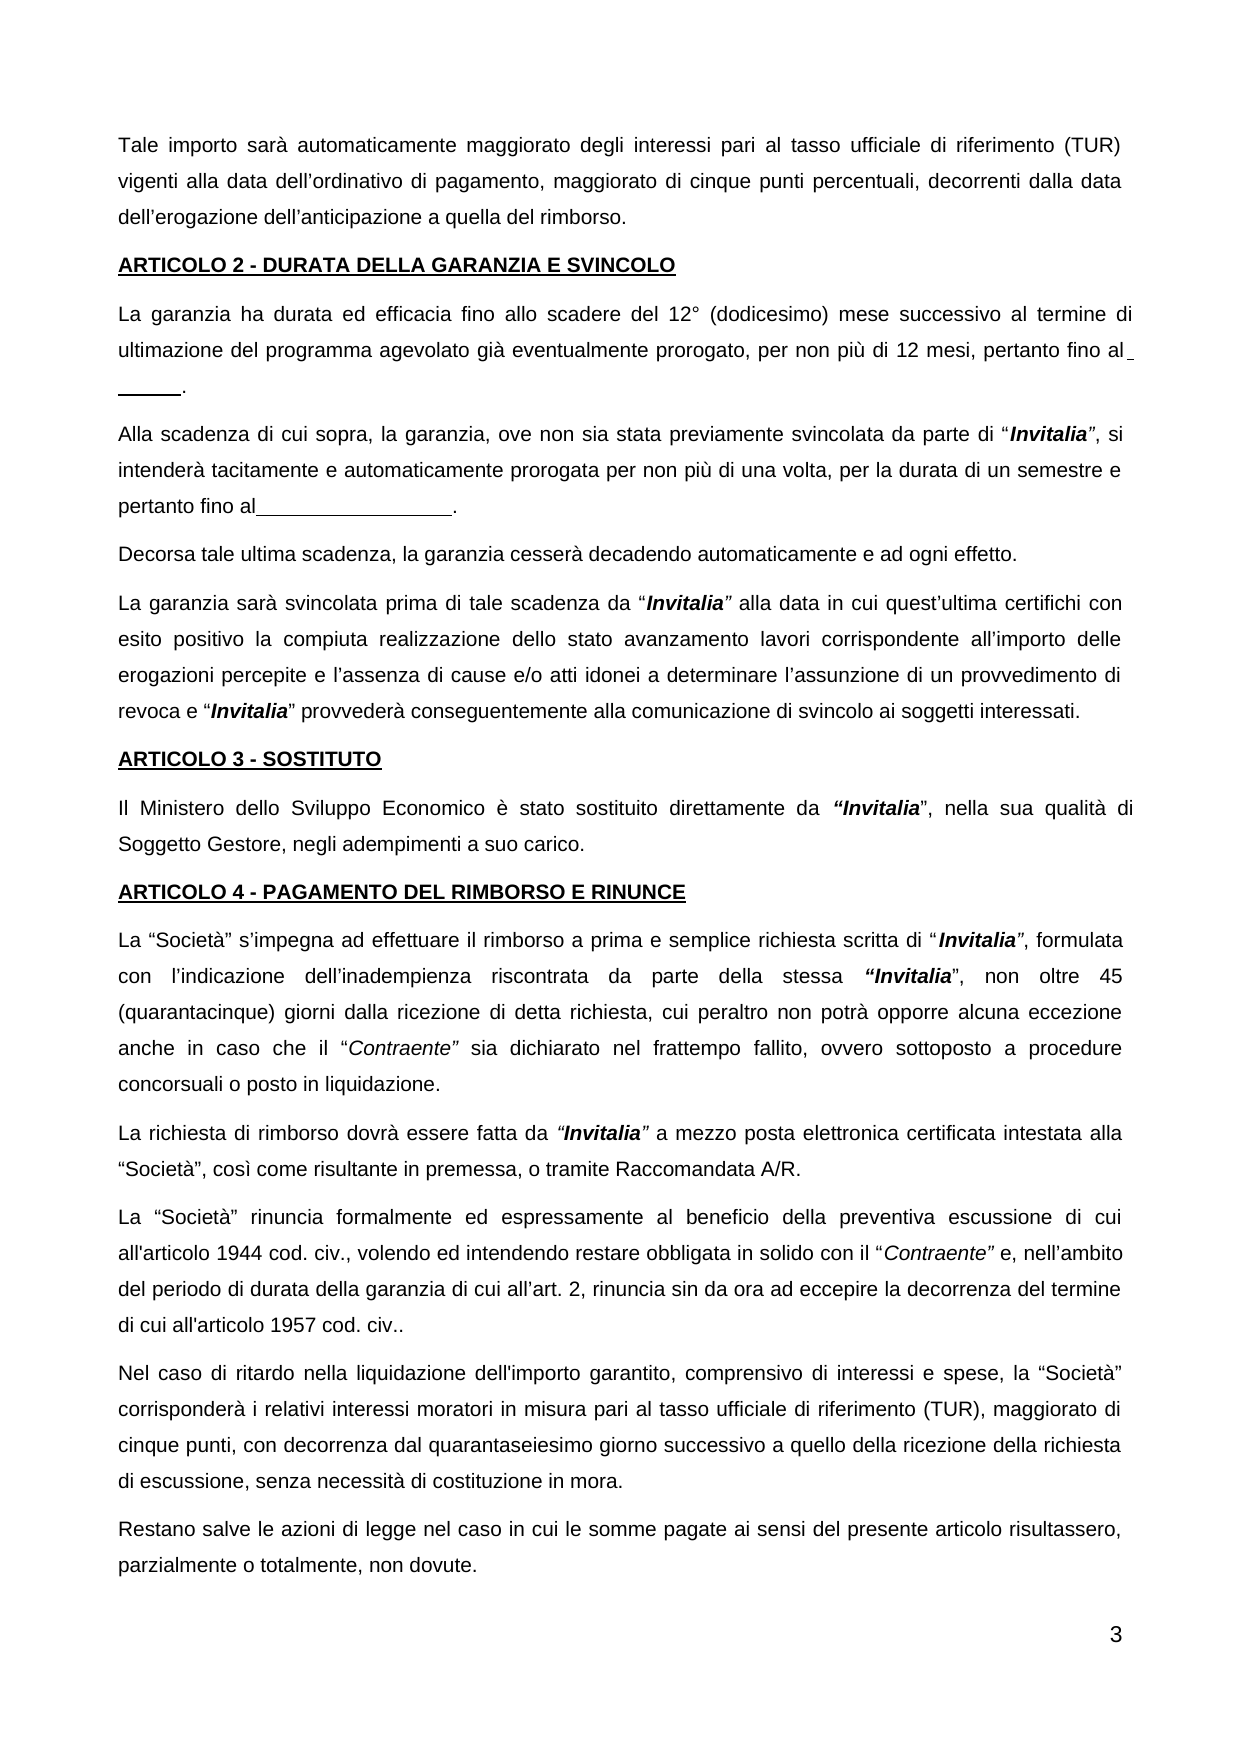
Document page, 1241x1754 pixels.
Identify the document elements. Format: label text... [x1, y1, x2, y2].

text La “Società” s’impegna ad effettuare il rimborso a prima e semplice richiesta scritta di “Invitalia”, formulata con l’indicazione dell’inadempienza riscontrata da parte della stessa “Invitalia”, non oltre 45 (quarantacinque) giorni dalla ricezione di detta richiesta, cui peraltro non potrà opporre alcuna eccezione anche in caso che il “Contraente” sia dichiarato nel frattempo fallito, ovvero sottoposto a procedure concorsuali o posto in liquidazione. [118, 928, 1123, 1096]
text Restano salve le azioni di legge nel caso in cui le somme pagate ai sensi del presente articolo risultassero, parzialmente o totalmente, non dovute. [118, 1517, 1123, 1577]
text La garanzia sarà svincolata prima di tale scadenza da “Invitalia” alla data in cui quest’ultima certifichi con esito positivo la compiuta realizzazione dello stato avanzamento lavori corrispondente all’importo delle erogazioni percepite e l’assenza di cause e/o atti idonei a determinare l’assunzione di un provvedimento di revoca e “Invitalia” provvederà conseguentemente alla comunicazione di svincolo ai soggetti interessati. [118, 591, 1123, 722]
text La “Società” rinuncia formalmente ed espressamente al beneficio della preventiva escussione di cui all'articolo 1944 cod. civ., volendo ed intendendo restare obbligata in solido con il “Contraente” e, nell’ambito del periodo di durata della garanzia di cui all’art. 2, rinuncia sin da ora ad eccepire la decorrenza del termine di cui all'articolo 1957 cod. civ.. [118, 1205, 1123, 1337]
text La richiesta di rimborso dovrà essere fatta da “Invitalia” a mezzo posta elettronica certificata intestata alla “Società”, così come risultante in premessa, o tramite Raccomandata A/R. [118, 1120, 1123, 1180]
text Il Ministero dello Sviluppo Economico è stato sostituito direttamente da “Invitalia”, nella sua qualità di Soggetto Gestore, negli adempimenti a suo carico. [118, 795, 1134, 855]
text Nel caso di ritardo nella liquidazione dell'importo garantito, comprensivo di interessi e spese, la “Società” corrisponderà i relativi interessi moratori in misura pari al tasso ufficiale di riferimento (TUR), maggiorato di cinque punti, con decorrenza dal quarantaseiesimo giorno successivo a quello della ricezione della richiesta di escussione, senza necessità di costituzione in mora. [118, 1361, 1123, 1493]
text Tale importo sarà automaticamente maggiorato degli interessi pari al tasso ufficiale di riferimento (TUR) vigenti alla data dell’ordinativo di pagamento, maggiorato di cinque punti percentuali, decorrenti dalla data dell’erogazione dell’anticipazione a quella del rimborso. [118, 133, 1123, 229]
subtitle ARTICOLO 4 - PAGAMENTO DEL RIMBORSO E RINUNCE [118, 880, 1134, 904]
text La garanzia ha durata ed efficacia fino allo scadere del 12° (dodicesimo) mese successivo al termine di ultimazione del programma agevolato già eventualmente prorogato, per non più di 12 mesi, pertanto fino al . [118, 302, 1134, 397]
subtitle ARTICOLO 3 - SOSTITUTO [118, 747, 1134, 771]
text Alla scadenza di cui sopra, la garanzia, ove non sia stata previamente svincolata da parte di “Invitalia”, si intenderà tacitamente e automaticamente prorogata per non più di una volta, per la durata di un semestre e pertanto fino al . [118, 422, 1123, 518]
subtitle ARTICOLO 2 - DURATA DELLA GARANZIA E SVINCOLO [118, 253, 1134, 277]
text Decorsa tale ultima scadenza, la garanzia cesserà decadendo automaticamente e ad ogni effetto. [118, 542, 1123, 566]
